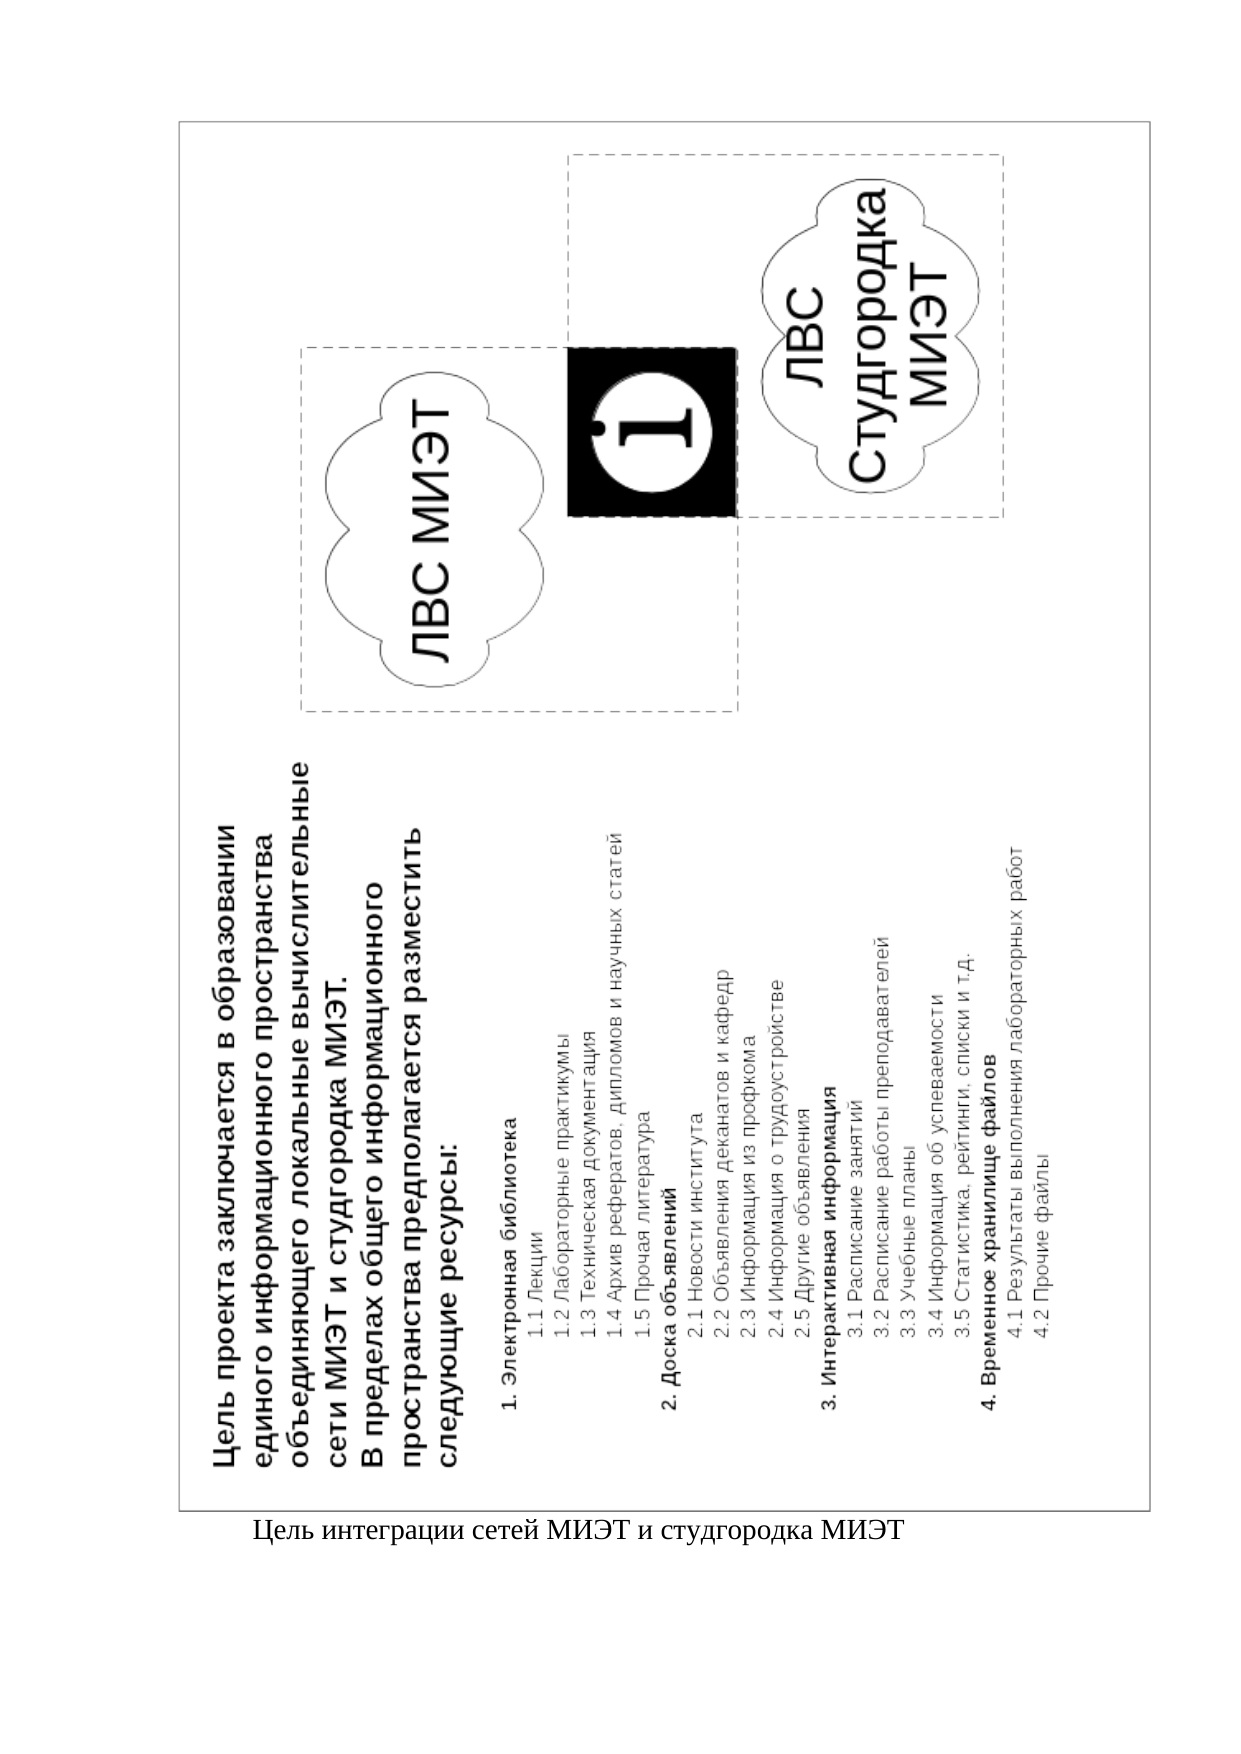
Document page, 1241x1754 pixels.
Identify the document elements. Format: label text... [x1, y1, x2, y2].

text Цель интеграции сетей МИЭТ и студгородка МИЭТ [177, 1512, 1152, 1545]
